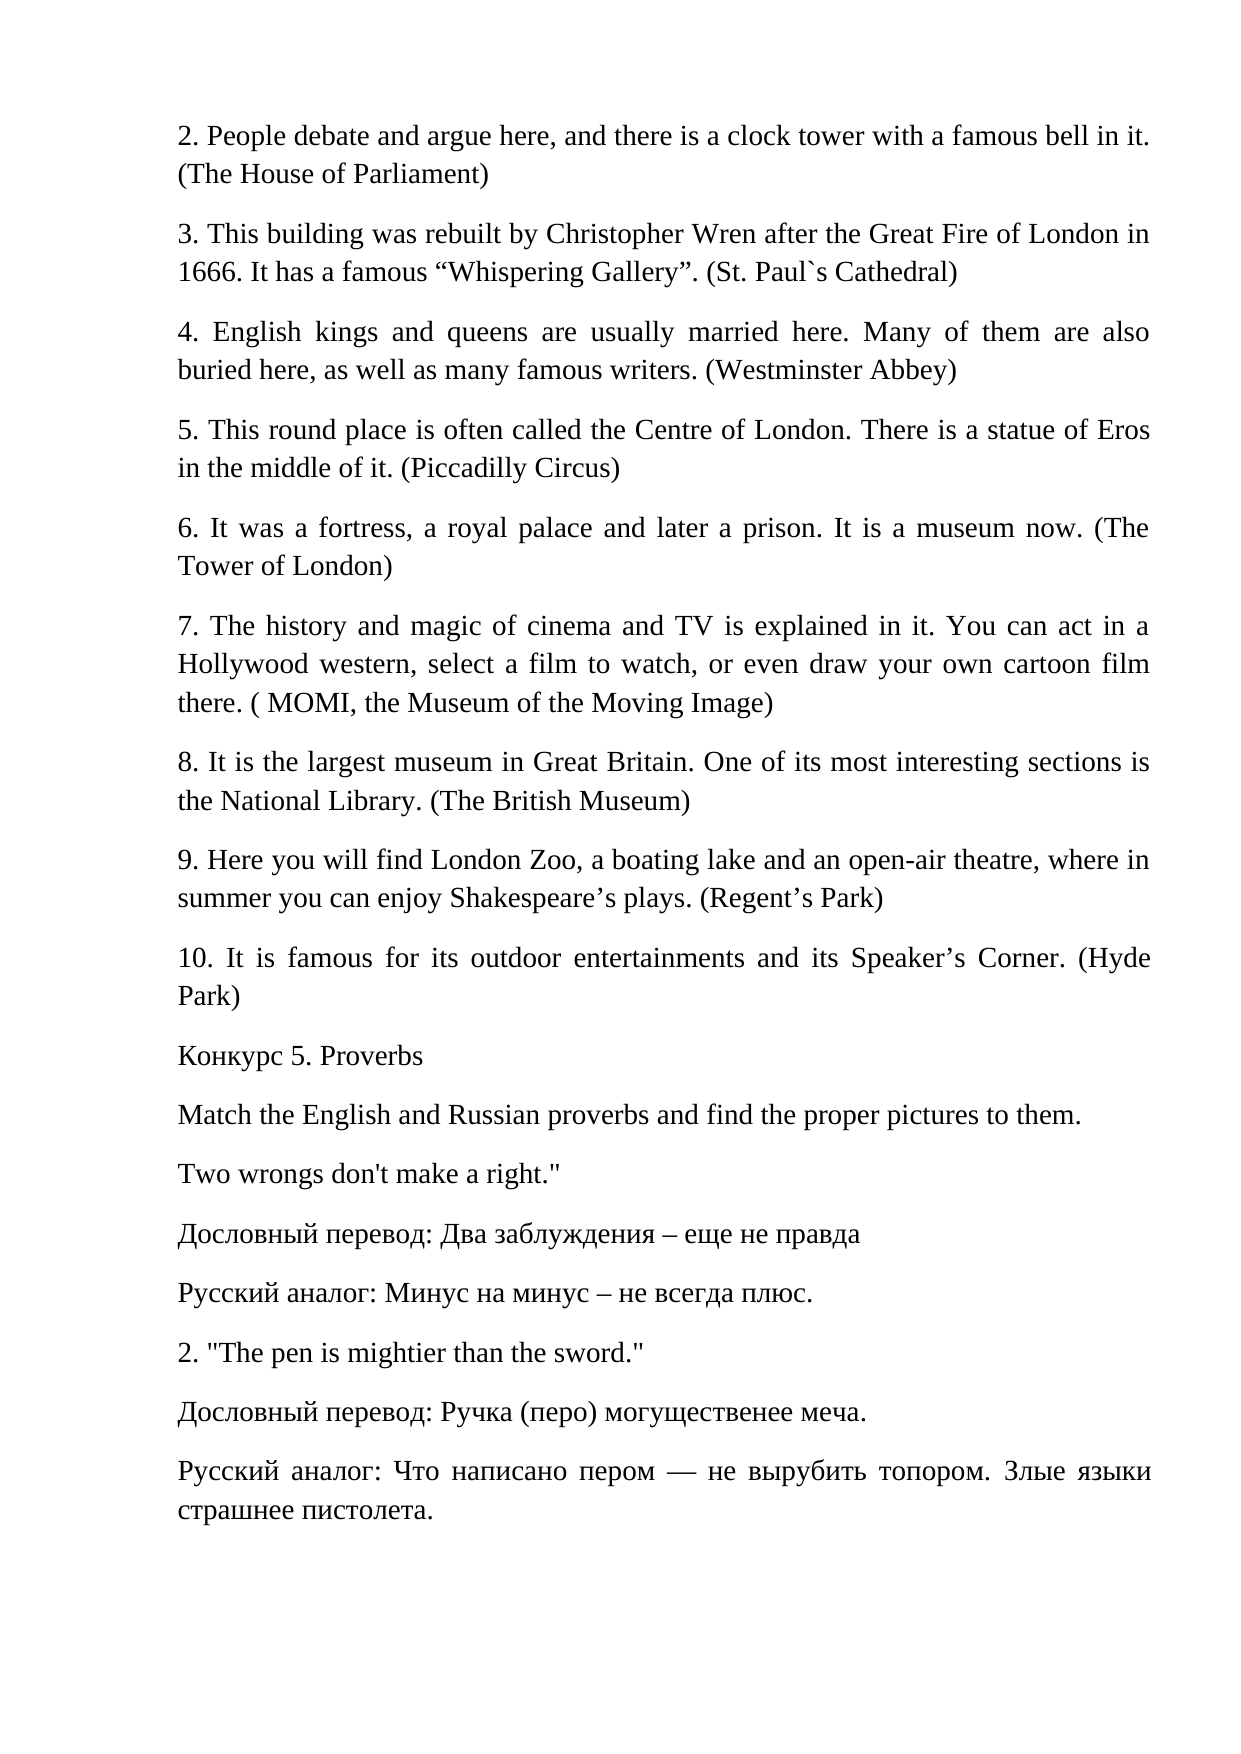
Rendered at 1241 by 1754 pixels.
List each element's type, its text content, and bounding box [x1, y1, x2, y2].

text Конкурс 5. Proverbs [177, 1038, 1152, 1071]
text 8. It is the largest museum in Great Britain. One of its most interesting sections is the National Library. (The British Museum) [177, 744, 1152, 816]
text 7. The history and magic of cinema and TV is explained in it. You can act in a Hollywood western, select a film to watch, or even draw your own cartoon film there. ( MOMI, the Museum of the Moving Image) [177, 608, 1152, 718]
text 2. People debate and argue here, and there is a clock tower with a famous bell in it. (The House of Parliament) [177, 118, 1152, 190]
text Дословный перевод: Ручка (перо) могущественее меча. [177, 1394, 1152, 1428]
text Match the English and Russian proverbs and find the proper pictures to them. [177, 1097, 1152, 1131]
text 9. Here you will find London Zoo, a boating lake and an open-air theatre, where in summer you can enjoy Shakespeare’s plays. (Regent’s Park) [177, 842, 1152, 914]
text 10. It is famous for its outdoor entertainments and its Speaker’s Corner. (Hyde Park) [177, 940, 1152, 1012]
text Дословный перевод: Два заблуждения – еще не правда [177, 1216, 1152, 1249]
text Русский аналог: Минус на минус – не всегда плюс. [177, 1275, 1152, 1309]
text Русский аналог: Что написано пером — не вырубить топором. Злые языки страшнее пистолета. [177, 1453, 1152, 1526]
text 2. "The pen is mightier than the sword." [177, 1335, 1152, 1368]
text 3. This building was rebuilt by Christopher Wren after the Great Fire of London in 1666. It has a famous “Whispering Gallery”. (St. Paul`s Cathedral) [177, 216, 1152, 288]
text Two wrongs don't make a right." [177, 1157, 1152, 1190]
text 5. This round place is often called the Centre of London. There is a statue of Eros in the middle of it. (Piccadilly Circus) [177, 412, 1152, 484]
text 6. It was a fortress, a royal palace and later a prison. It is a museum now. (The Tower of London) [177, 510, 1152, 582]
text 4. English kings and queens are usually married here. Many of them are also buried here, as well as many famous writers. (Westminster Abbey) [177, 314, 1152, 386]
